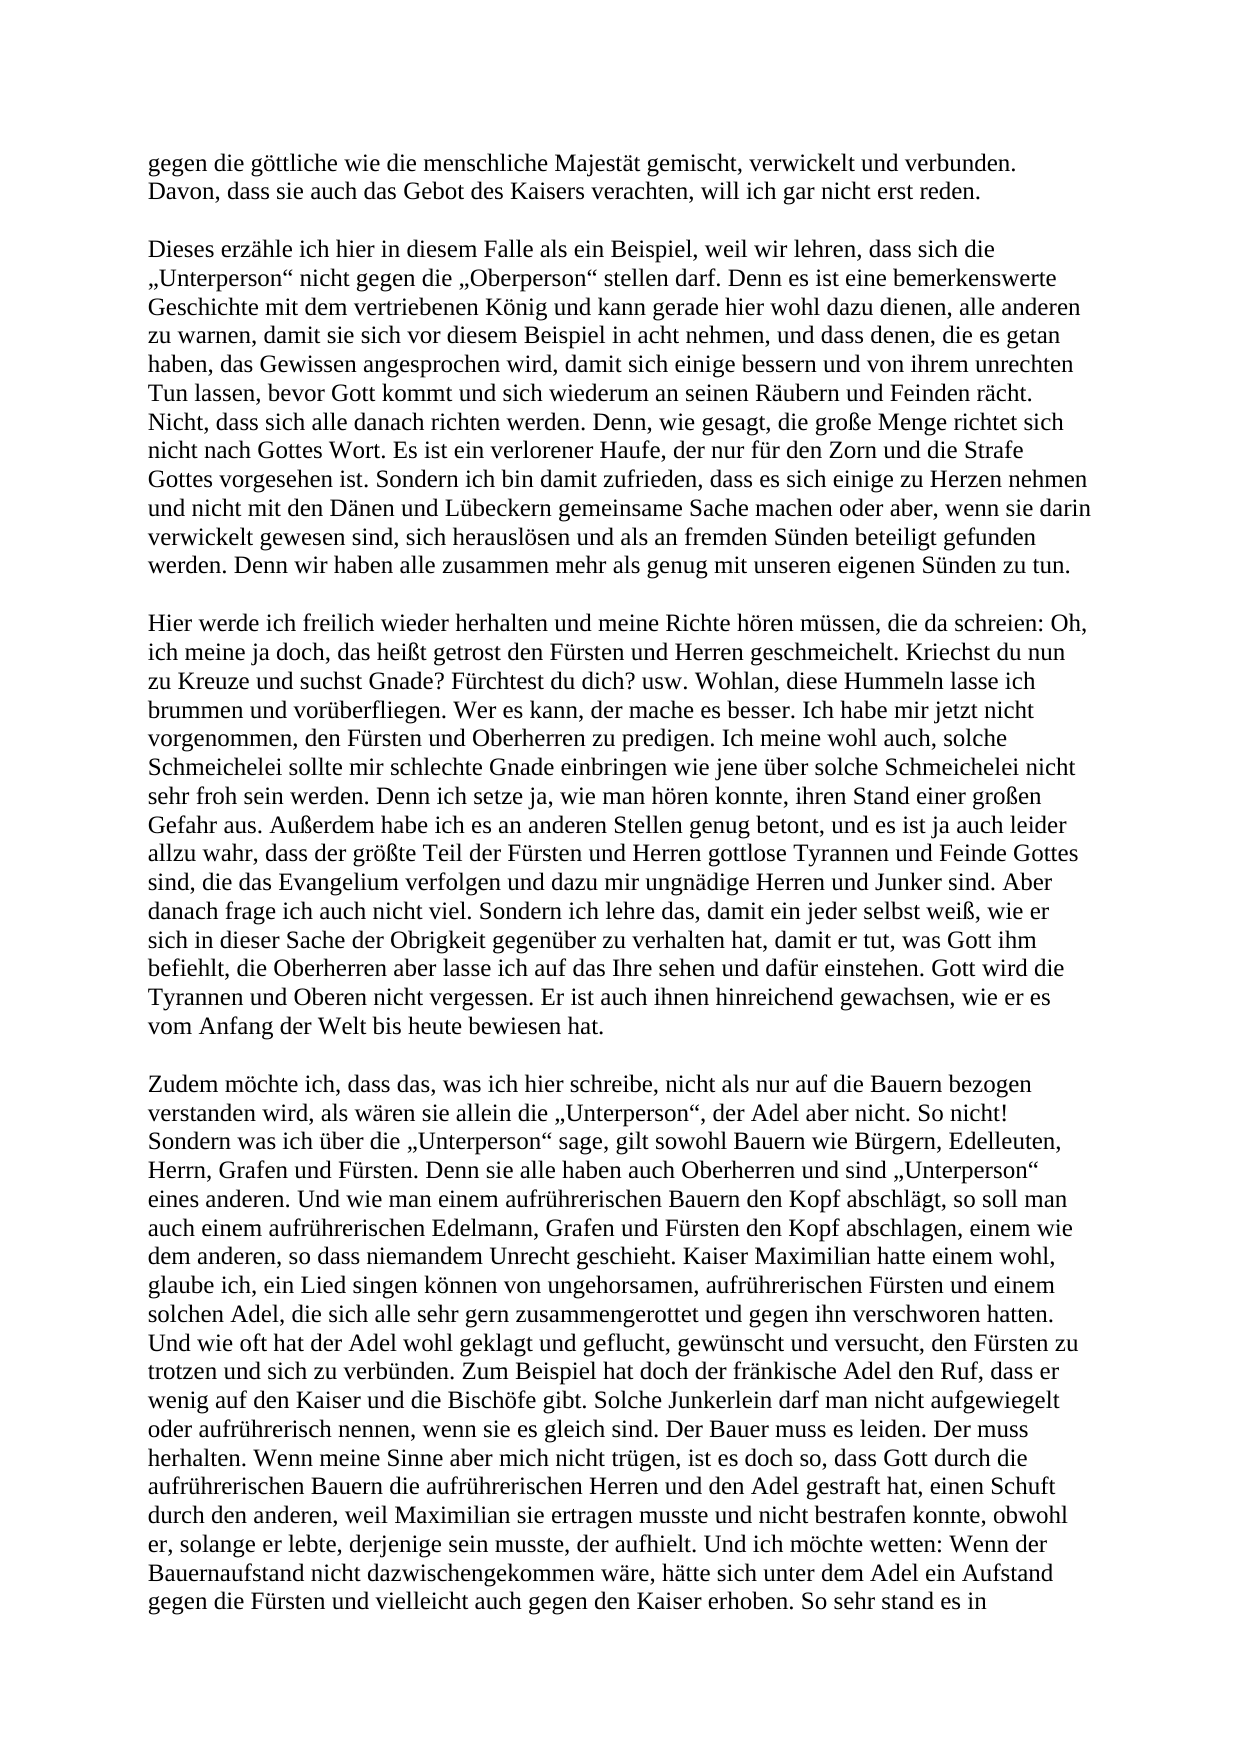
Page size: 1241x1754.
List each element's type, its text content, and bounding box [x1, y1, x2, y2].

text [148, 1069, 1093, 1615]
text Dieses erzähle ich hier in diesem Falle als ein Beispiel, weil wir lehren, dass sich die „Unterperson“ nicht gegen die „Oberperson“ stellen darf. Denn es ist eine bemerkenswerte Geschichte mit dem vertriebenen König und kann gerade hier wohl dazu dienen, alle anderen zu warnen, damit sie sich vor diesem Beispiel in acht nehmen, und dass denen, die es getan haben, das Gewissen angesprochen wird, damit sich einige bessern und von ihrem unrechten Tun lassen, bevor Gott kommt und sich wiederum an seinen Räubern und Feinden rächt. Nicht, dass sich alle danach richten werden. Denn, wie gesagt, die große Menge richtet sich nicht nach Gottes Wort. Es ist ein verlorener Haufe, der nur für den Zorn und die Strafe Gottes vorgesehen ist. Sondern ich bin damit zufrieden, dass es sich einige zu Herzen nehmen und nicht mit den Dänen und Lübeckern gemeinsame Sache machen oder aber, wenn sie darin verwickelt gewesen sind, sich herauslösen und als an fremden Sünden beteiligt gefunden werden. Denn wir haben alle zusammen mehr als genug mit unseren eigenen Sünden zu tun. [148, 234, 1093, 579]
text Hier werde ich freilich wieder herhalten und meine Richte hören müssen, die da schreien: Oh, ich meine ja doch, das heißt getrost den Fürsten und Herren geschmeichelt. Kriechst du nun zu Kreuze und suchst Gnade? Fürchtest du dich? usw. Wohlan, diese Hummeln lasse ich brummen und vorüberfliegen. Wer es kann, der mache es besser. Ich habe mir jetzt nicht vorgenommen, den Fürsten und Oberherren zu predigen. Ich meine wohl auch, solche Schmeichelei sollte mir schlechte Gnade einbringen wie jene über solche Schmeichelei nicht sehr froh sein werden. Denn ich setze ja, wie man hören konnte, ihren Stand einer großen Gefahr aus. Außerdem habe ich es an anderen Stellen genug betont, und es ist ja auch leider allzu wahr, dass der größte Teil der Fürsten und Herren gottlose Tyrannen und Feinde Gottes sind, die das Evangelium verfolgen und dazu mir ungnädige Herren und Junker sind. Aber danach frage ich auch nicht viel. Sondern ich lehre das, damit ein jeder selbst weiß, wie er sich in dieser Sache der Obrigkeit gegenüber zu verhalten hat, damit er tut, was Gott ihm befiehlt, die Oberherren aber lasse ich auf das Ihre sehen und dafür einstehen. Gott wird die Tyrannen und Oberen nicht vergessen. Er ist auch ihnen hinreichend gewachsen, wie er es vom Anfang der Welt bis heute bewiesen hat. [148, 608, 1093, 1040]
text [148, 148, 1093, 205]
